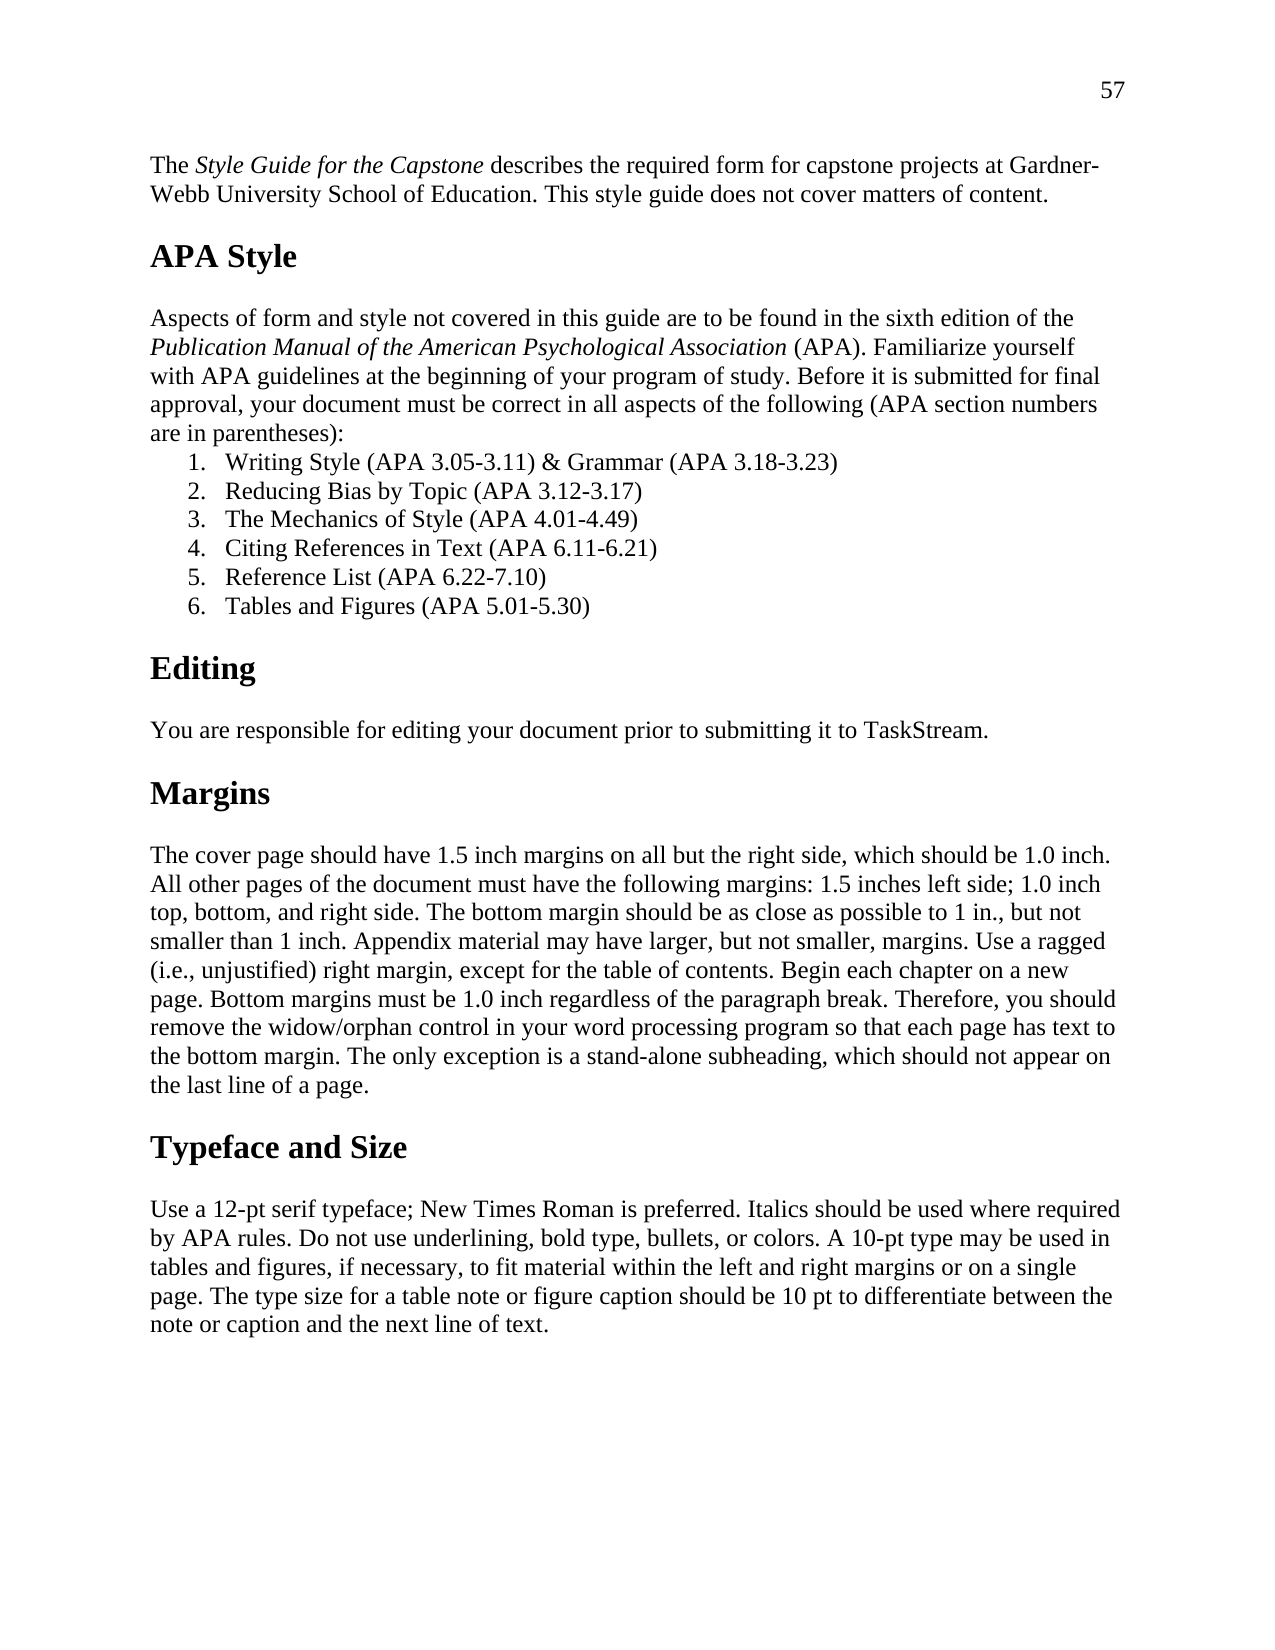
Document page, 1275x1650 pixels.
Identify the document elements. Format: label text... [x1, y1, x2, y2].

list The Mechanics of Style (APA 4.01-4.49) [187, 504, 1125, 533]
text Use a 12-pt serif typeface; New Times Roman is preferred. Italics should be used where required by APA rules. Do not use underlining, bold type, bullets, or colors. A 10-pt type may be used in tables and figures, if necessary, to fit material within the left and right margins or on a single page. The type size for a table note or figure caption should be 10 pt to differentiate between the note or caption and the next line of text. [150, 1194, 1125, 1338]
list Citing References in Text (APA 6.11-6.21) [187, 533, 1125, 562]
text Aspects of form and style not covered in this guide are to be found in the sixth edition of the Publication Manual of the American Psychological Association (APA). Familiarize yourself with APA guidelines at the beginning of your program of study. Before it is submitted for final approval, your document must be correct in all aspects of the following (APA section numbers are in parentheses): [150, 303, 1125, 447]
text Margins [150, 773, 1125, 811]
text You are responsible for editing your document prior to submitting it to TaskStream. [150, 715, 1125, 744]
text Typeface and Size [150, 1127, 1125, 1166]
list Tables and Figures (APA 5.01-5.30) [187, 591, 1125, 619]
list Reference List (APA 6.22-7.10) [187, 562, 1125, 591]
text The cover page should have 1.5 inch margins on all but the right side, which should be 1.0 inch. All other pages of the document must have the following margins: 1.5 inches left side; 1.0 inch top, bottom, and right side. The bottom margin should be as close as possible to 1 in., but not smaller than 1 inch. Appendix material may have larger, but not smaller, margins. Use a ragged (i.e., unjustified) right margin, except for the table of contents. Begin each chapter on a new page. Bottom margins must be 1.0 inch regardless of the paragraph break. Therefore, you should remove the widow/orphan control in your word processing program so that each page has text to the bottom margin. The only exception is a stand-alone subheading, which should not appear on the last line of a page. [150, 840, 1125, 1099]
text APA Style [150, 236, 1125, 274]
list Writing Style (APA 3.05-3.11) & Grammar (APA 3.18-3.23) [187, 447, 1125, 476]
text Editing [150, 648, 1125, 687]
text The Style Guide for the Capstone describes the required form for capstone projects at Gardner-Webb University School of Education. This style guide does not cover matters of content. [150, 150, 1125, 207]
list Reducing Bias by Topic (APA 3.12-3.17) [187, 476, 1125, 504]
